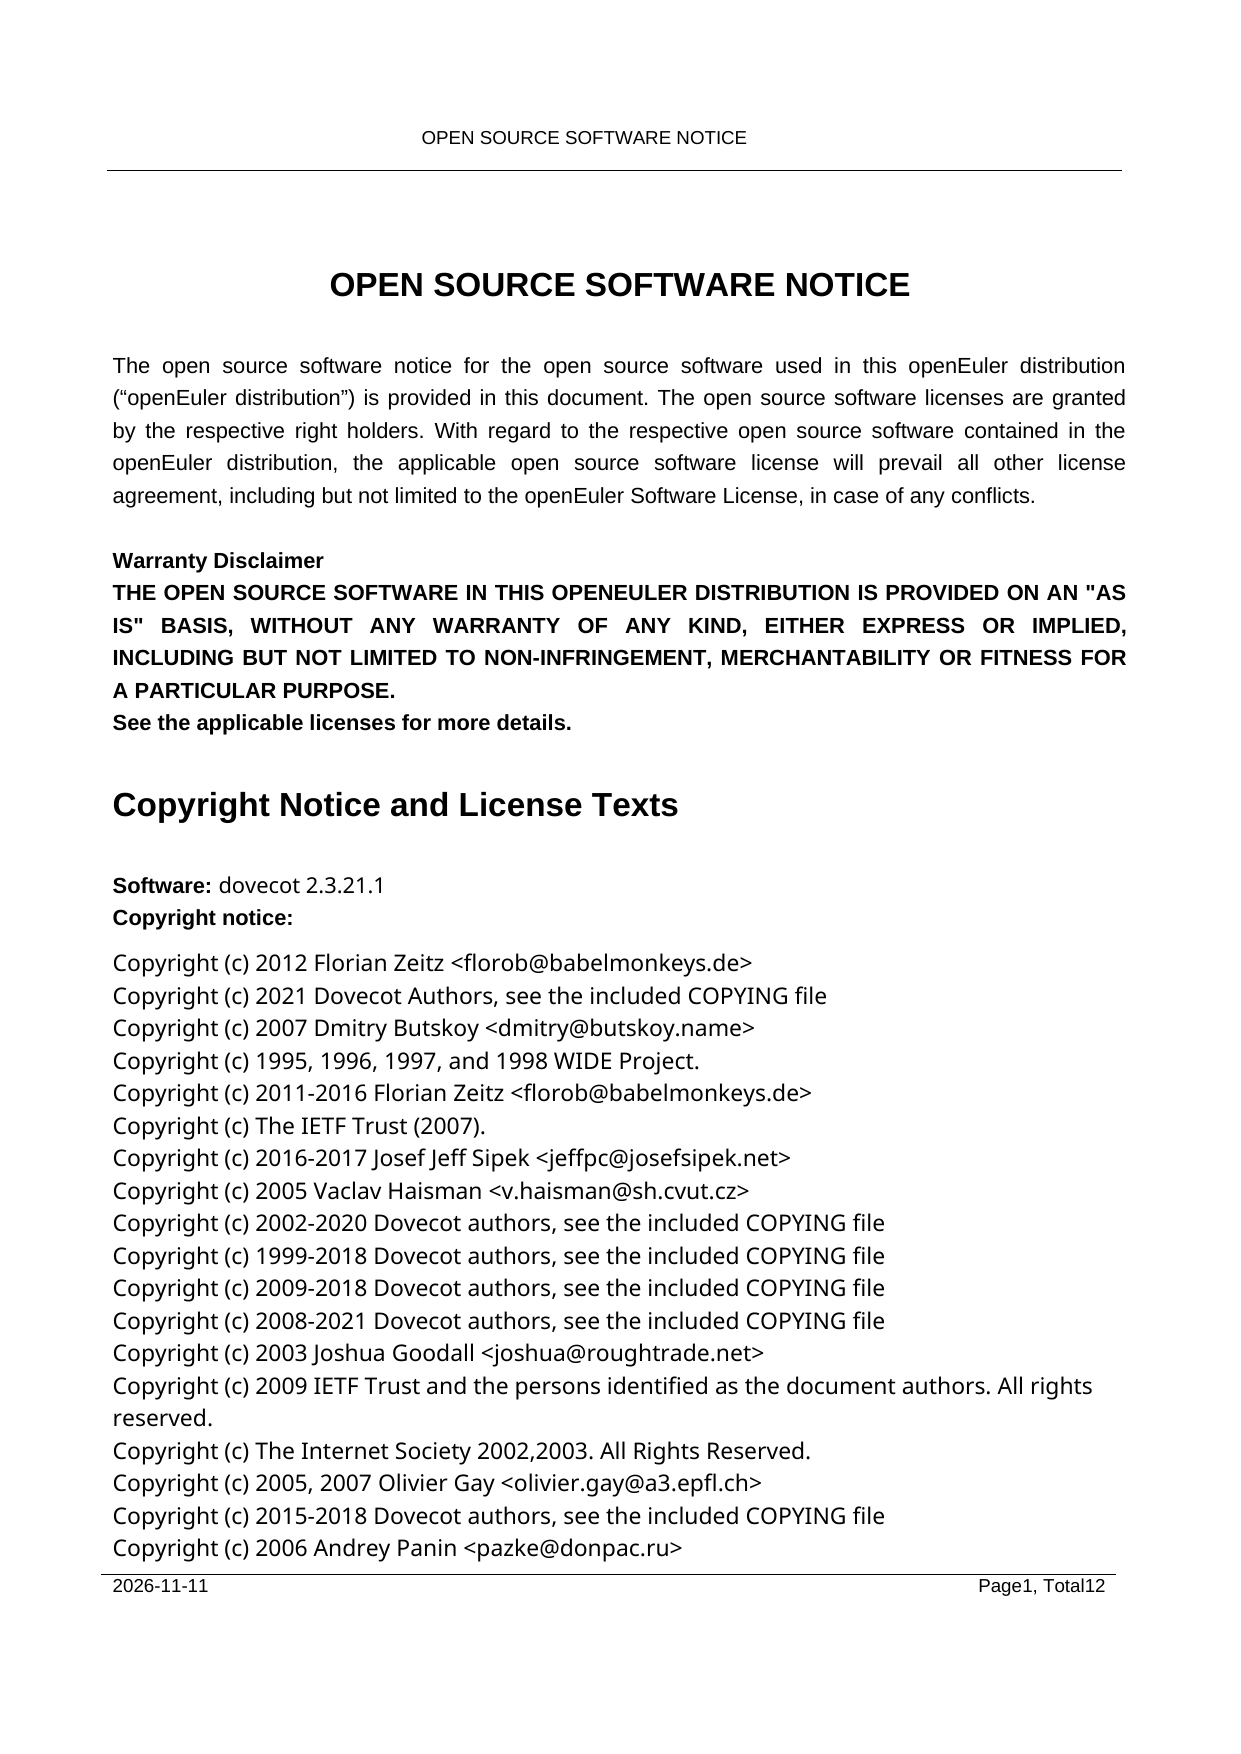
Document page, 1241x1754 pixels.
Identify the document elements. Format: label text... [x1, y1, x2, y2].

text OPEN SOURCE SOFTWARE NOTICE [112, 251, 1128, 316]
text Copyright Notice and License Texts [112, 771, 1128, 836]
title Software: dovecot 2.3.21.1 [112, 869, 1128, 901]
text The open source software notice for the open source software used in this openEuler distribution (“openEuler distribution”) is provided in this document. The open source software licenses are granted by the respective right holders. With regard to the respective open source software contained in the openEuler distribution, the applicable open source software license will prevail all other license agreement, including but not limited to the openEuler Software License, in case of any conflicts. [112, 349, 1128, 511]
text Copyright notice: [112, 901, 1128, 934]
text THE OPEN SOURCE SOFTWARE IN THIS OPENEULER DISTRIBUTION IS PROVIDED ON AN "AS IS" BASIS, WITHOUT ANY WARRANTY OF ANY KIND, EITHER EXPRESS OR IMPLIED, INCLUDING BUT NOT LIMITED TO NON-INFRINGEMENT, MERCHANTABILITY OR FITNESS FOR A PARTICULAR PURPOSE. See the applicable licenses for more details. [112, 576, 1128, 739]
text Warranty Disclaimer [112, 544, 1128, 576]
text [112, 947, 1128, 1564]
